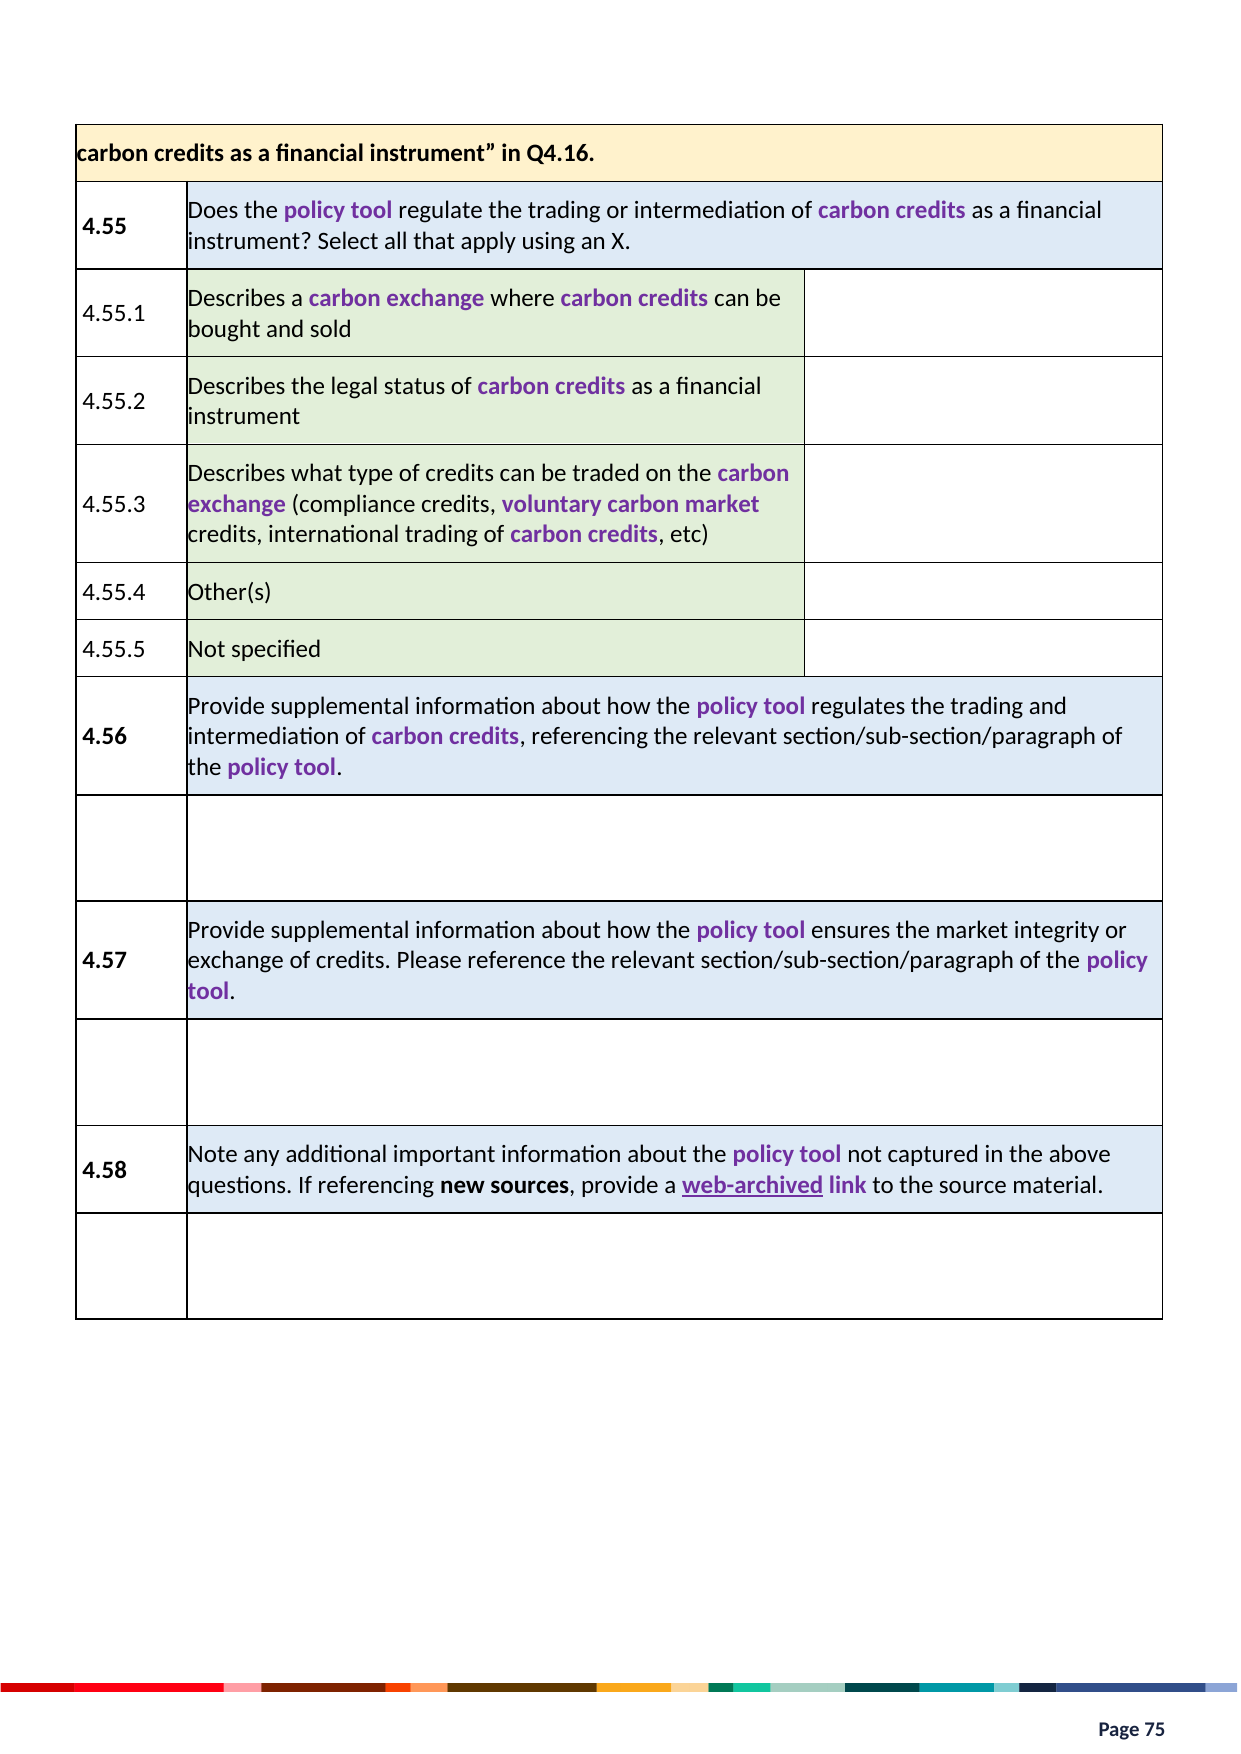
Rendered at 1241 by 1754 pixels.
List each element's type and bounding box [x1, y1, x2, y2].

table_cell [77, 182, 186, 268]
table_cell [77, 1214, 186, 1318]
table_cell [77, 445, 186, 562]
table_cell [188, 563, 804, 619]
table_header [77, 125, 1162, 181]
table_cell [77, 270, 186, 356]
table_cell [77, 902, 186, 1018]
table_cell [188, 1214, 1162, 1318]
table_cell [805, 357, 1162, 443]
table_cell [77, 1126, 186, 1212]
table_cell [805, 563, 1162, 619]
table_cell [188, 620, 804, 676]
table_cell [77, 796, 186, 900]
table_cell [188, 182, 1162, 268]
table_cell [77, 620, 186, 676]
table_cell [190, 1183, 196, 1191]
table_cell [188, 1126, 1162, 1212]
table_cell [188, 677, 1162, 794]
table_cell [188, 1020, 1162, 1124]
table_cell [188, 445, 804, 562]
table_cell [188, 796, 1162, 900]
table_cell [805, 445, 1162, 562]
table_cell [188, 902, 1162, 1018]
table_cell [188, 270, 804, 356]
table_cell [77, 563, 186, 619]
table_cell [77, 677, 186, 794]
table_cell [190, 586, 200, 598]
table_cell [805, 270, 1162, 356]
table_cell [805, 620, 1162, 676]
picture [0, 1683, 1236, 1692]
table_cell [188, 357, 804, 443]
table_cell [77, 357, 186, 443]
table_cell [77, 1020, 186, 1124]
